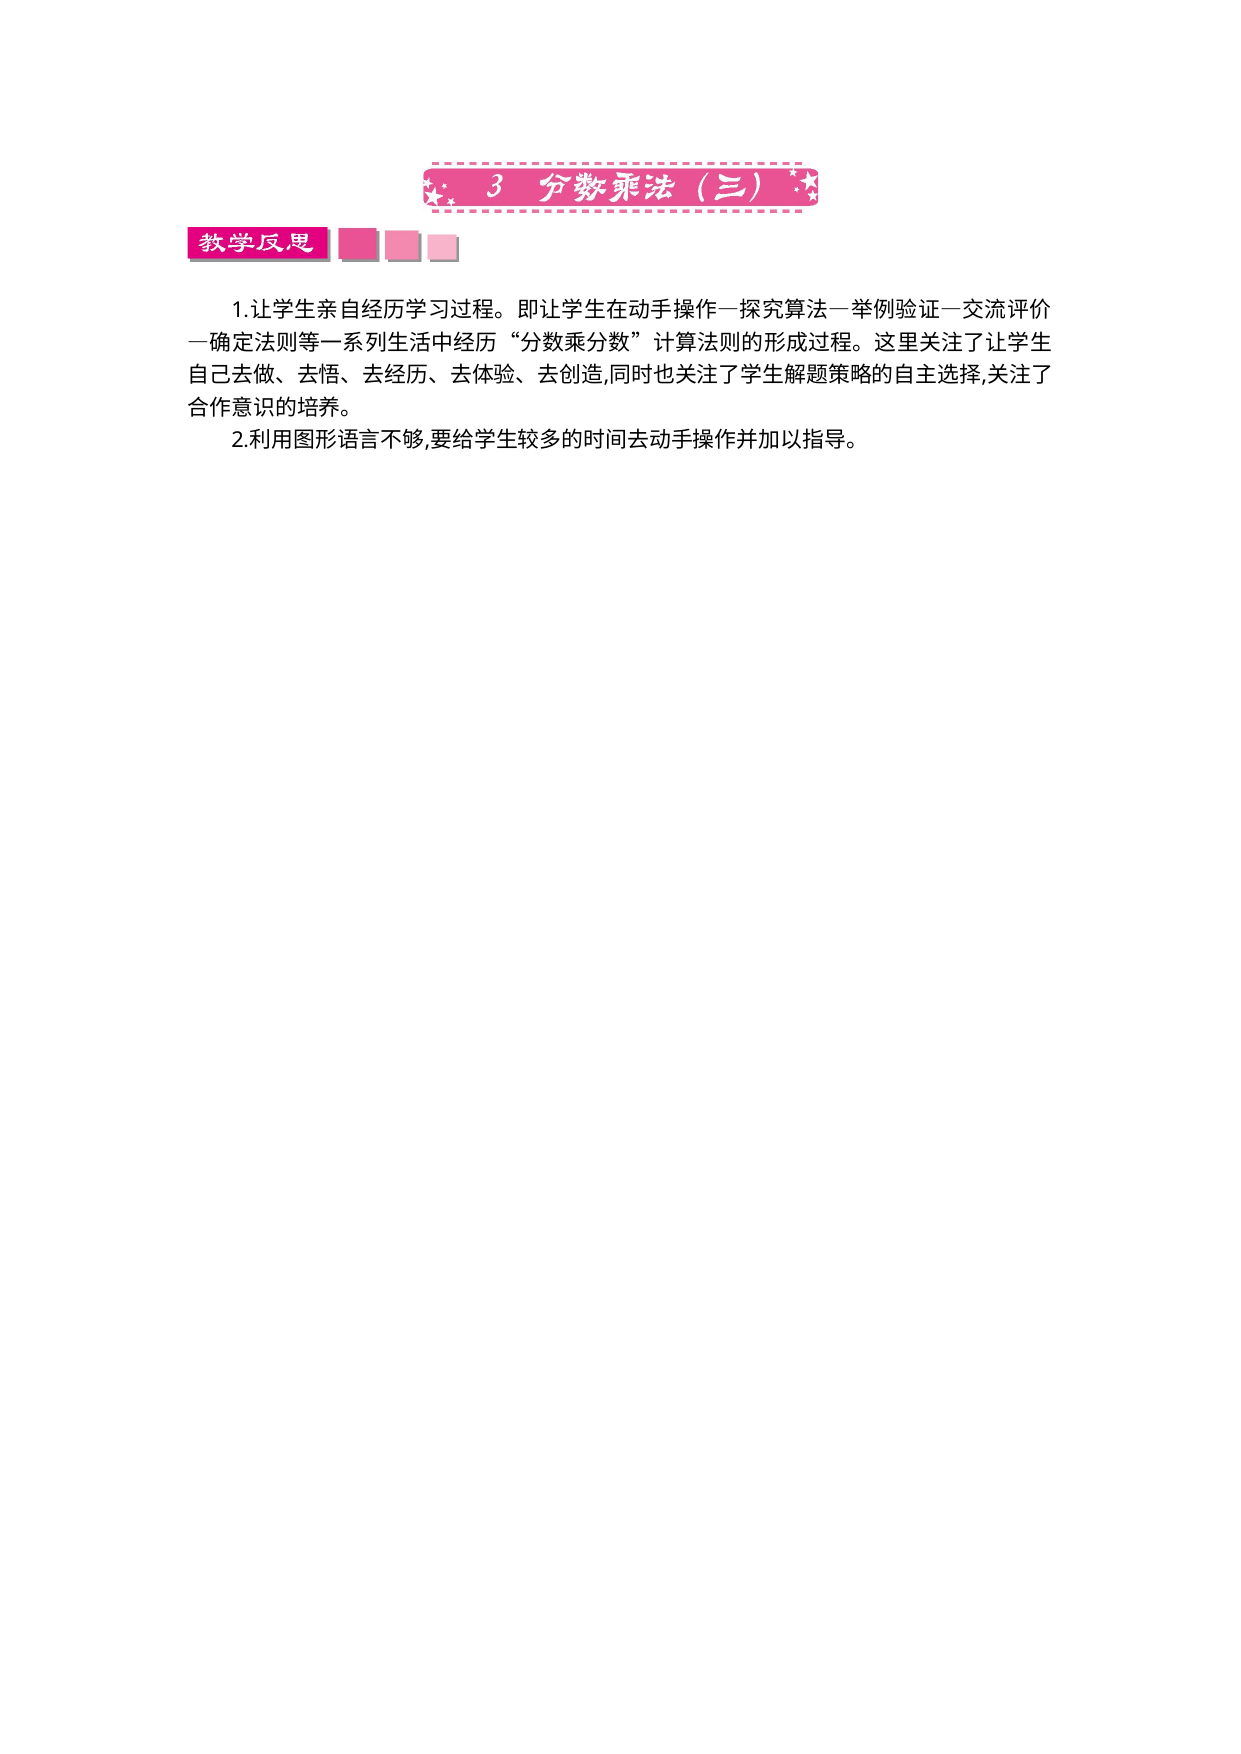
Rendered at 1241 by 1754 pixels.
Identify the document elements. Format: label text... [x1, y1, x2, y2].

text 2.利用图形语言不够,要给学生较多的时间去动手操作并加以指导。 [187, 422, 1053, 454]
picture [422, 162, 819, 213]
text 1.让学生亲自经历学习过程。即让学生在动手操作—探究算法—举例验证—交流评价—确定法则等一系列生活中经历“分数乘分数”计算法则的形成过程。这里关注了让学生自己去做、去悟、去经历、去体验、去创造,同时也关注了学生解题策略的自主选择,关注了合作意识的培养。 [187, 292, 1053, 422]
picture [187, 227, 459, 262]
